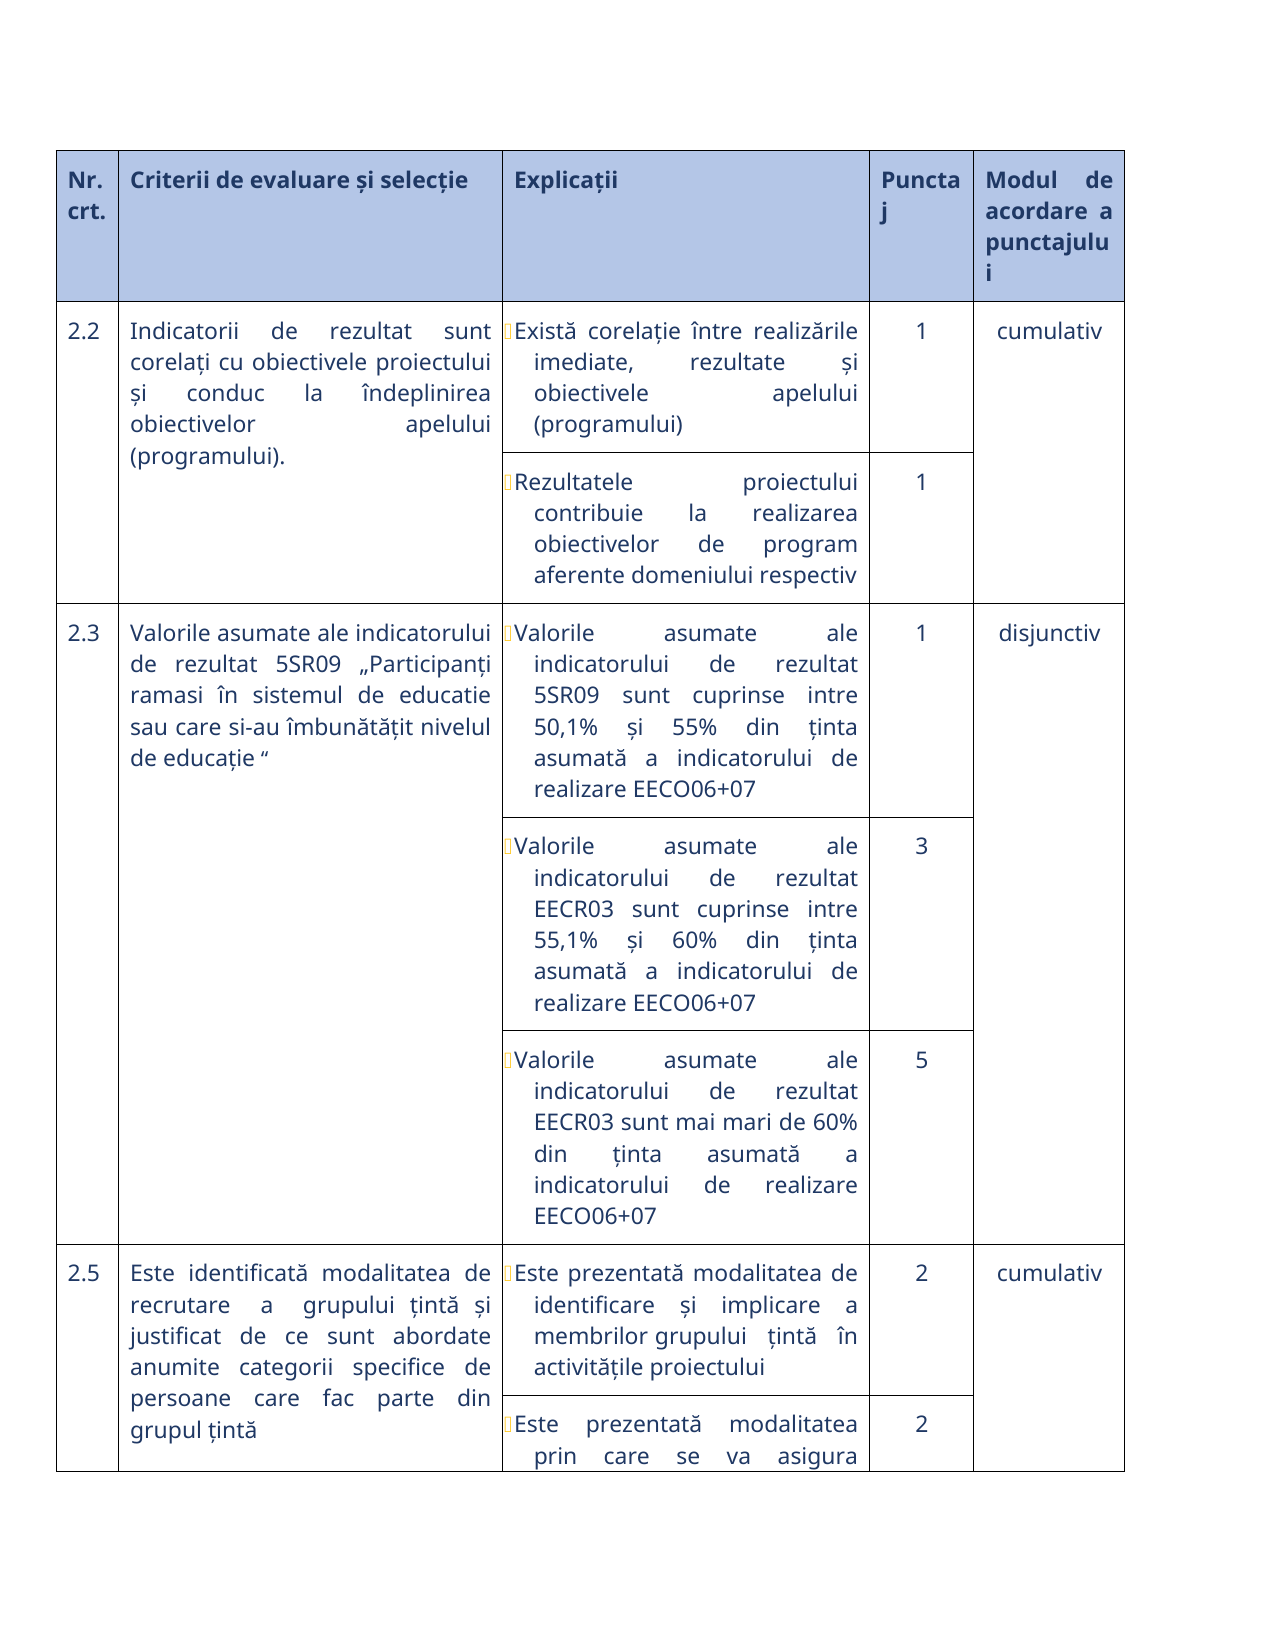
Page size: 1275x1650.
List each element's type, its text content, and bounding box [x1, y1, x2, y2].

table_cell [503, 1396, 869, 1471]
table_cell 1 [870, 604, 973, 817]
table_cell 1 [870, 302, 973, 452]
table_cell 1 [870, 453, 973, 603]
table_cell Rezultatele proiectului contribuie la realizarea obiectivelor de program aferente domeniului respectiv [503, 453, 869, 603]
table_header Punctaj [870, 151, 973, 301]
table_cell 2.2 [57, 302, 118, 603]
table_cell Valorile asumate ale indicatorului de rezultat 5SR09 „Participanți ramasi în sistemul de educatie sau care si-au îmbunătățit nivelul de educație “ [119, 604, 502, 1244]
table_cell Valorile asumate ale indicatorului de rezultat 5SR09 sunt cuprinse intre 50,1% și 55% din ținta asumată a indicatorului de realizare EECO06+07 [503, 604, 869, 817]
table_header Explicații [503, 151, 869, 301]
table_cell 3 [870, 818, 973, 1030]
table_cell Este identificată modalitatea de recrutare a grupului țintă și justificat de ce sunt abordate anumite categorii specifice de persoane care fac parte din grupul țintă [119, 1245, 502, 1471]
table_cell Valorile asumate ale indicatorului de rezultat EECR03 sunt cuprinse intre 55,1% și 60% din ținta asumată a indicatorului de realizare EECO06+07 [503, 818, 869, 1030]
table_cell 2 [870, 1396, 973, 1471]
table_cell Este prezentată modalitatea de identificare şi implicare a membrilor grupului ţintă în activităţile proiectului [503, 1245, 869, 1395]
table_cell disjunctiv [974, 604, 1124, 1244]
table_header Modul de acordare a punctajului [974, 151, 1124, 301]
table_cell 5 [870, 1031, 973, 1244]
table_cell Valorile asumate ale indicatorului de rezultat EECR03 sunt mai mari de 60% din ținta asumată a indicatorului de realizare EECO06+07 [503, 1031, 869, 1244]
table_cell 2.5 [57, 1245, 118, 1471]
table_cell Indicatorii de rezultat sunt corelaţi cu obiectivele proiectului şi conduc la îndeplinirea obiectivelor apelului (programului). [119, 302, 502, 603]
table_cell Există corelație între realizările imediate, rezultate şi obiectivele apelului (programului) [503, 302, 869, 452]
table_cell 2 [870, 1245, 973, 1395]
table_cell 2.3 [57, 604, 118, 1244]
table_cell cumulativ [974, 1245, 1124, 1471]
table_cell cumulativ [974, 302, 1124, 603]
table_header Criterii de evaluare și selecție [119, 151, 502, 301]
table_header Nr. crt. [57, 151, 118, 301]
